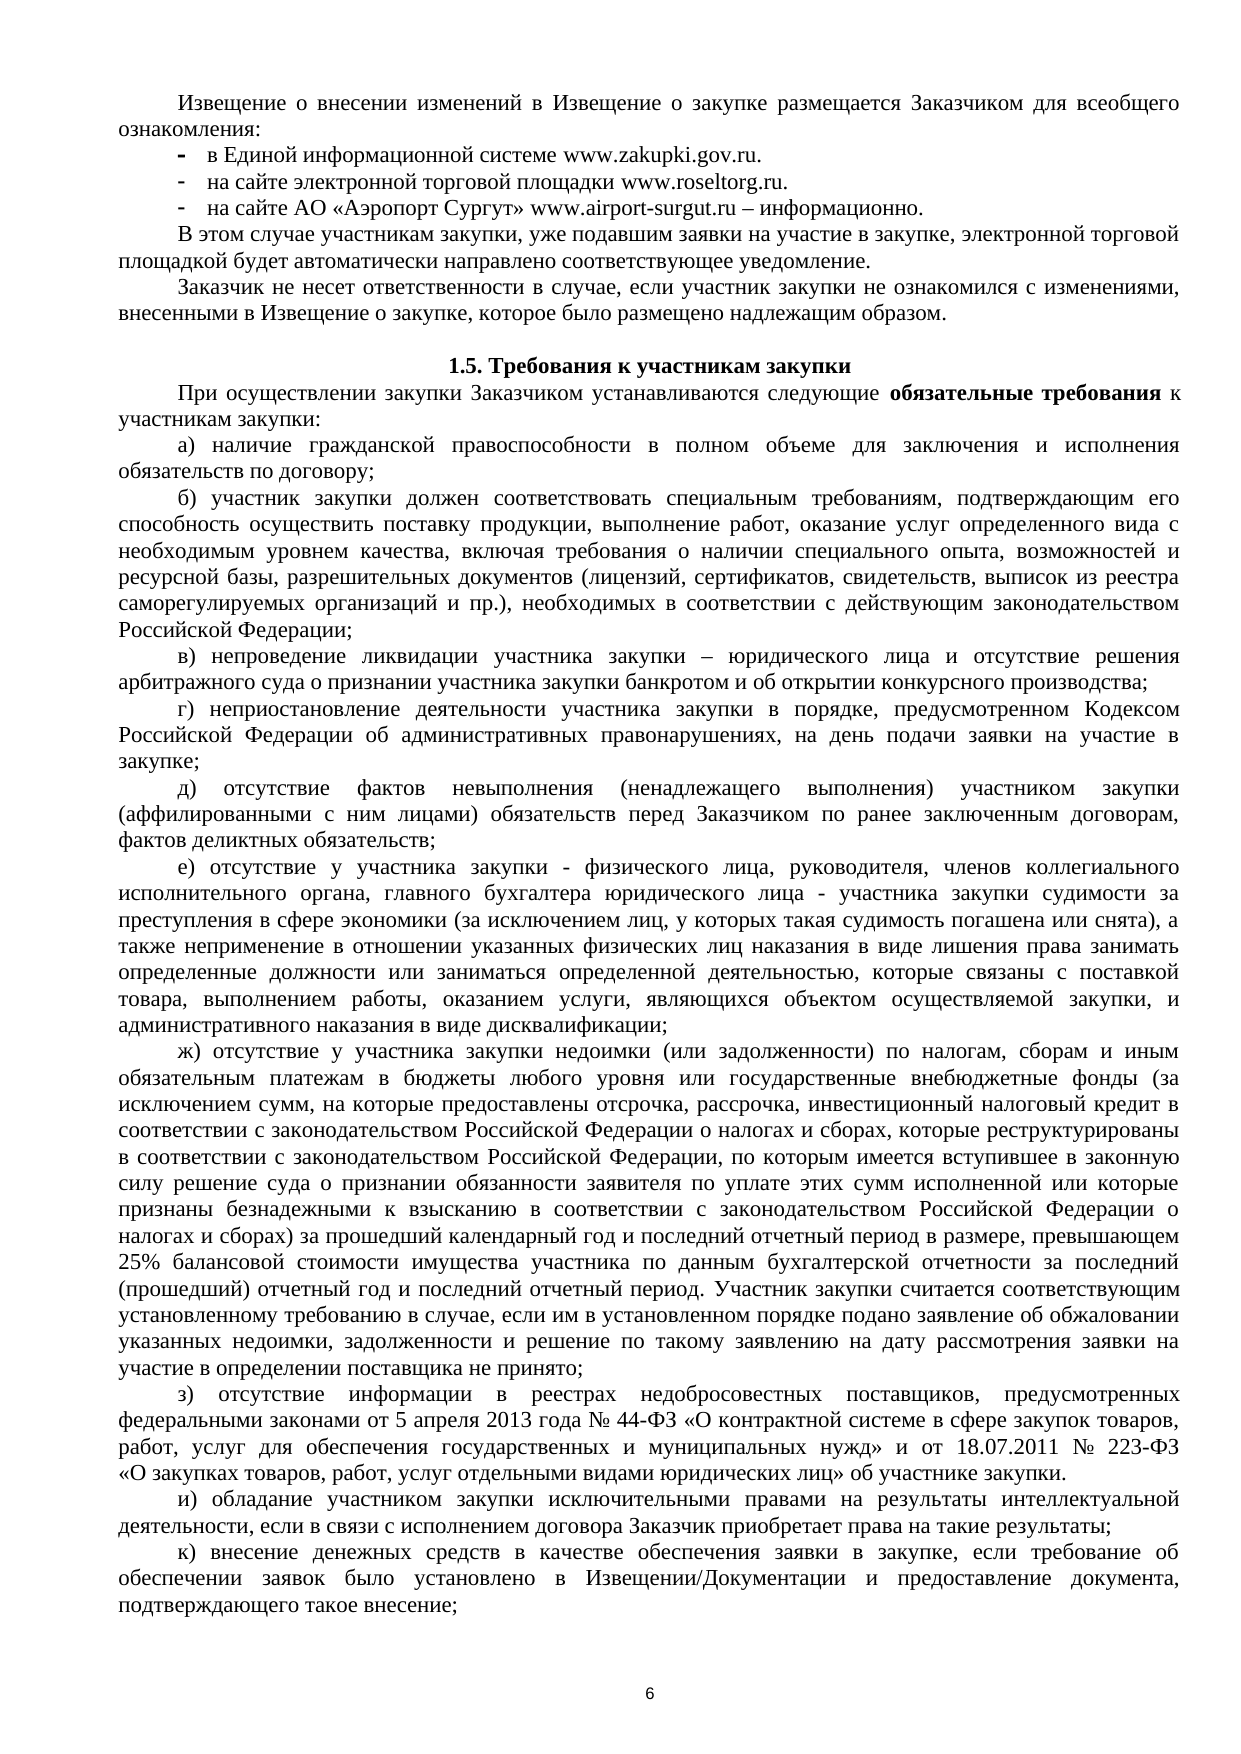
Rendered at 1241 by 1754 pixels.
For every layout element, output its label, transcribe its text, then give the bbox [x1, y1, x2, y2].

text ж) отсутствие у участника закупки недоимки (или задолженности) по налогам, сборам и иным обязательным платежам в бюджеты любого уровня или государственные внебюджетные фонды (за исключением сумм, на которые предоставлены отсрочка, рассрочка, инвестиционный налоговый кредит в соответствии с законодательством Российской Федерации о налогах и сборах, которые реструктурированы в соответствии с законодательством Российской Федерации, по которым имеется вступившее в законную силу решение суда о признании обязанности заявителя по уплате этих сумм исполненной или которые признаны безнадежными к взысканию в соответствии с законодательством Российской Федерации о налогах и сборах) за прошедший календарный год и последний отчетный период в размере, превышающем 25% балансовой стоимости имущества участника по данным бухгалтерской отчетности за последний (прошедший) отчетный год и последний отчетный период. Участник закупки считается соответствующим установленному требованию в случае, если им в установленном порядке подано заявление об обжаловании указанных недоимки, задолженности и решение по такому заявлению на дату рассмотрения заявки на участие в определении поставщика не принято; [118, 1037, 1181, 1380]
text в) непроведение ликвидации участника закупки – юридического лица и отсутствие решения арбитражного суда о признании участника закупки банкротом и об открытии конкурсного производства; [118, 642, 1181, 695]
text е) отсутствие у участника закупки - физического лица, руководителя, членов коллегиального исполнительного органа, главного бухгалтера юридического лица - участника закупки судимости за преступления в сфере экономики (за исключением лиц, у которых такая судимость погашена или снята), а также неприменение в отношении указанных физических лиц наказания в виде лишения права занимать определенные должности или заниматься определенной деятельностью, которые связаны с поставкой товара, выполнением работы, оказанием услуги, являющихся объектом осуществляемой закупки, и административного наказания в виде дисквалификации; [118, 853, 1181, 1037]
text б) участник закупки должен соответствовать специальным требованиям, подтверждающим его способность осуществить поставку продукции, выполнение работ, оказание услуг определенного вида с необходимым уровнем качества, включая требования о наличии специального опыта, возможностей и ресурсной базы, разрешительных документов (лицензий, сертификатов, свидетельств, выписок из реестра саморегулируемых организаций и пр.), необходимых в соответствии с действующим законодательством Российской Федерации; [118, 484, 1181, 642]
text г) неприостановление деятельности участника закупки в порядке, предусмотренном Кодексом Российской Федерации об административных правонарушениях, на день подачи заявки на участие в закупке; [118, 695, 1181, 774]
text Извещение о внесении изменений в Извещение о закупке размещается Заказчиком для всеобщего ознакомления: [118, 89, 1181, 141]
text а) наличие гражданской правоспособности в полном объеме для заключения и исполнения обязательств по договору; [118, 431, 1181, 484]
text и) обладание участником закупки исключительными правами на результаты интеллектуальной деятельности, если в связи с исполнением договора Заказчик приобретает права на такие результаты; [118, 1485, 1181, 1538]
text д) отсутствие фактов невыполнения (ненадлежащего выполнения) участником закупки (аффилированными с ним лицами) обязательств перед Заказчиком по ранее заключенным договорам, фактов деликтных обязательств; [118, 774, 1181, 853]
list на сайте АО «Аэропорт Сургут» www.airport-surgut.ru – информационно. [118, 194, 1181, 220]
text з) отсутствие информации в реестрах недобросовестных поставщиков, предусмотренных федеральными законами от 5 апреля 2013 года № 44-ФЗ «О контрактной системе в сфере закупок товаров, работ, услуг для обеспечения государственных и муниципальных нужд» и от 18.07.2011 № 223-ФЗ «О закупках товаров, работ, услуг отдельными видами юридических лиц» об участнике закупки. [118, 1380, 1181, 1485]
list на сайте электронной торговой площадки www.roseltorg.ru. [118, 168, 1181, 194]
text Заказчик не несет ответственности в случае, если участник закупки не ознакомился с изменениями, внесенными в Извещение о закупке, которое было размещено надлежащим образом. [118, 273, 1181, 326]
list в Единой информационной системе www.zakupki.gov.ru. [118, 141, 1181, 168]
text 1.5. Требования к участникам закупки [118, 352, 1181, 378]
text к) внесение денежных средств в качестве обеспечения заявки в закупке, если требование об обеспечении заявок было установлено в Извещении/Документации и предоставление документа, подтверждающего такое внесение; [118, 1538, 1181, 1617]
text При осуществлении закупки Заказчиком устанавливаются следующие обязательные требования к участникам закупки: [118, 378, 1181, 431]
text В этом случае участникам закупки, уже подавшим заявки на участие в закупке, электронной торговой площадкой будет автоматически направлено соответствующее уведомление. [118, 220, 1181, 273]
